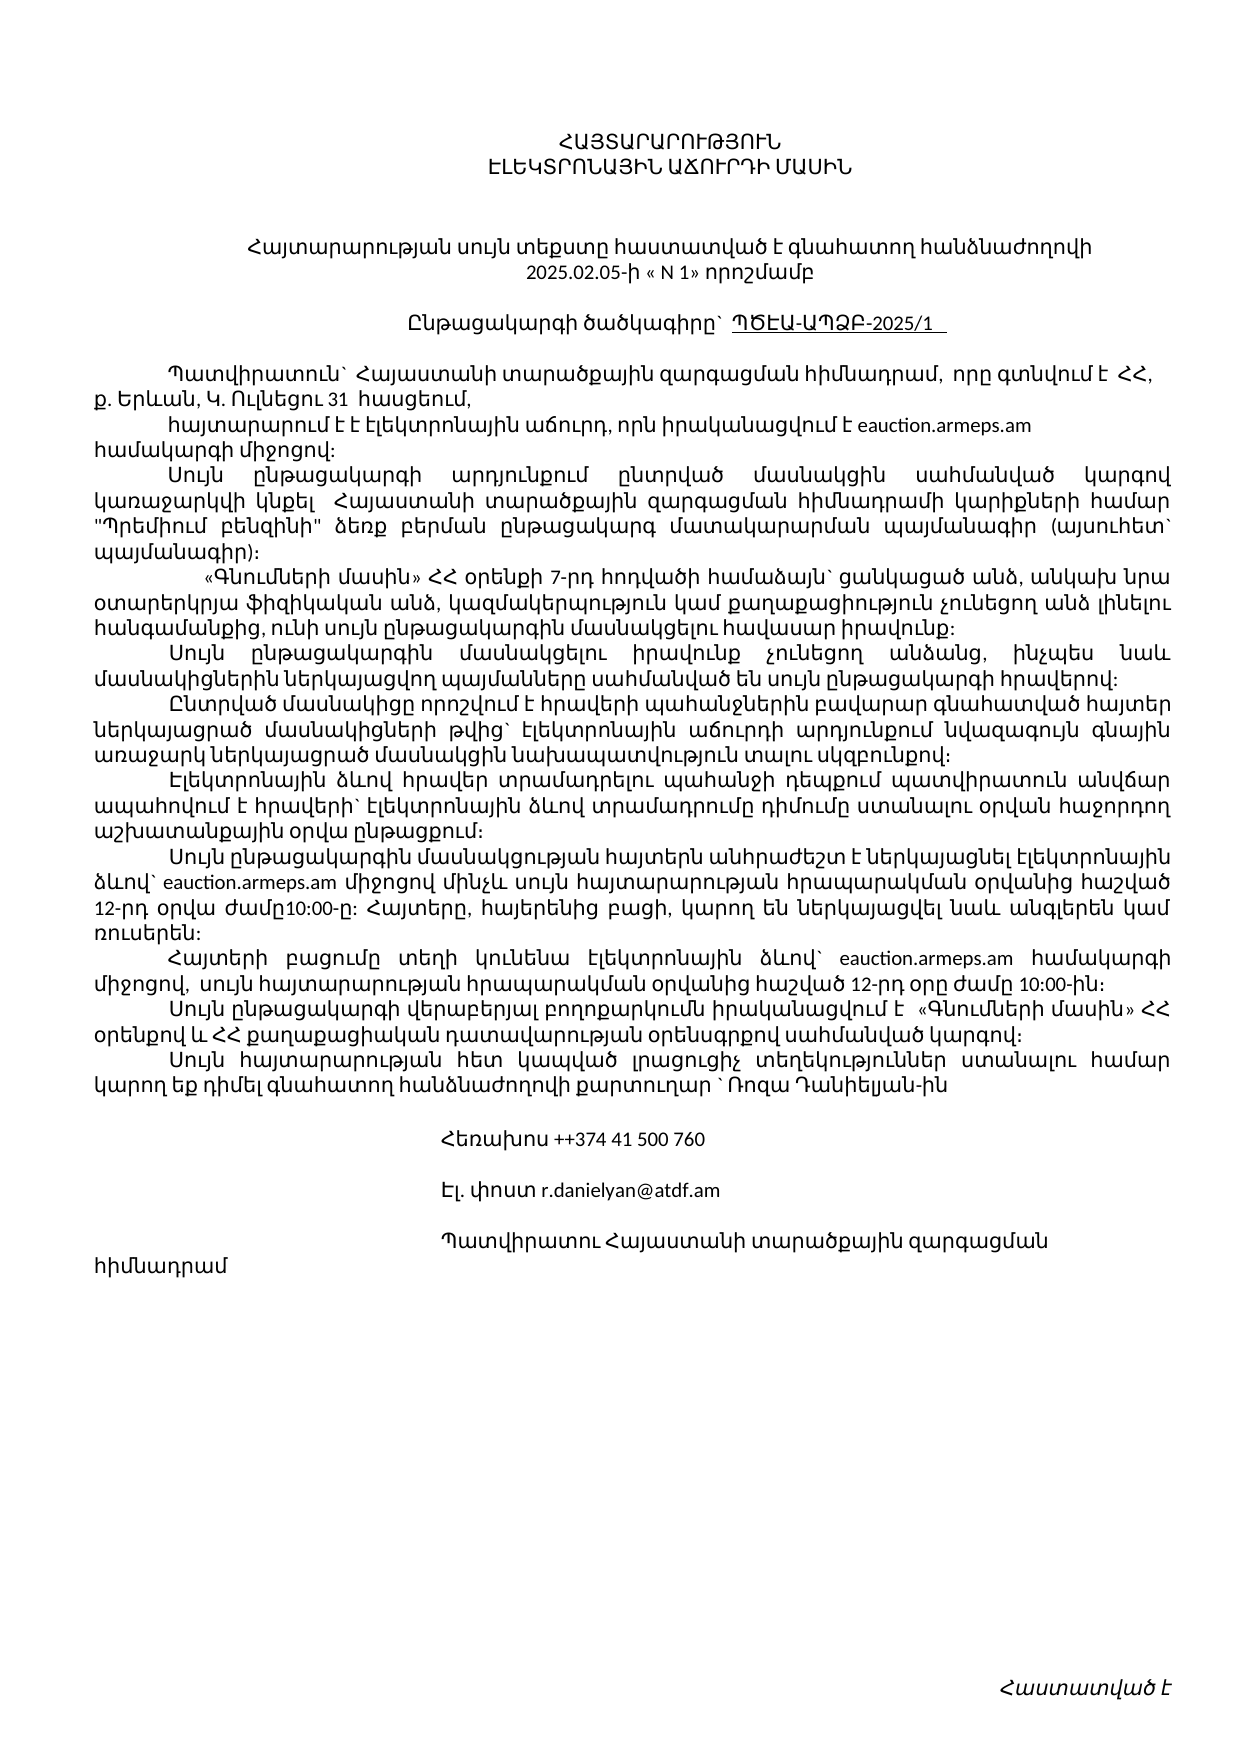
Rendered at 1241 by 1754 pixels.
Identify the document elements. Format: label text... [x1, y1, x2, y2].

text ՀԱՅՏԱՐԱՐՈՒԹՅՈՒՆ [94, 129, 1171, 154]
text Պատվիրատուն` Հայաստանի տարածքային զարգացման հիմնադրամ, որը գտնվում է ՀՀ, ք. Երևան, Կ. Ուլնեցու 31 հասցեում, [94, 361, 1171, 412]
text Հեռախոս ++374 41 500 760 [94, 1126, 1171, 1152]
text Հայտերի բացումը տեղի կունենա էլեկտրոնային ձևով` eauction.armeps.am համակարգի միջոցով, սույն հայտարարության հրապարակման օրվանից հաշված 12-րդ օրը ժամը 10:00-ին։ [94, 946, 1171, 996]
text հայտարարում է է էլեկտրոնային աճուրդ, որն իրականացվում է eauction.armeps.am համակարգի միջոցով: [94, 412, 1171, 463]
text Ընթացակարգի ծածկագիրը` ՊԾԷԱ-ԱՊՁԲ-2025/1 [94, 310, 1171, 336]
text Սույն հայտարարության հետ կապված լրացուցիչ տեղեկություններ ստանալու համար կարող եք դիմել գնահատող հանձնաժողովի քարտուղար ` Ռոզա Դանիելյան-ին [94, 1047, 1171, 1098]
text Սույն ընթացակարգին մասնակցության հայտերն անհրաժեշտ է ներկայացնել էլեկտրոնային ձևով` eauction.armeps.am միջոցով մինչև սույն հայտարարության հրապարակման օրվանից հաշված 12-րդ օրվա ժամը10:00-ը: Հայտերը, հայերենից բացի, կարող են ներկայացվել նաև անգլերեն կամ ռուսերեն: [94, 844, 1171, 946]
text Սույն ընթացակարգին մասնակցելու իրավունք չունեցող անձանց, ինչպես նաև մասնակիցներին ներկայացվող պայմանները սահմանված են սույն ընթացակարգի հրավերով: [94, 641, 1171, 691]
text Հաստատված է [94, 1675, 1171, 1701]
text ԷԼԵԿՏՐՈՆԱՅԻՆ ԱՃՈՒՐԴԻ ՄԱՍԻՆ [94, 154, 1171, 180]
text Էլեկտրոնային ձևով հրավեր տրամադրելու պահանջի դեպքում պատվիրատուն անվճար ապահովում է հրավերի` էլեկտրոնային ձևով տրամադրումը դիմումը ստանալու օրվան հաջորդող աշխատանքային օրվա ընթացքում։ [94, 768, 1171, 844]
text Սույն ընթացակարգի արդյունքում ընտրված մասնակցին սահմանված կարգով կառաջարկվի կնքել Հայաստանի տարածքային զարգացման հիմնադրամի կարիքների համար "Պրեմիում բենզինի" ձեռք բերման ընթացակարգ մատակարարման պայմանագիր (այսուհետ` պայմանագիր)։ [94, 463, 1171, 564]
text Էլ. փոստ r.danielyan@atdf.am [94, 1177, 1171, 1203]
text Հայտարարության սույն տեքստը հաստատված է գնահատող հանձնաժողովի [94, 234, 1171, 259]
text Սույն ընթացակարգի վերաբերյալ բողոքարկումն իրականացվում է «Գնումների մասին» ՀՀ օրենքով և ՀՀ քաղաքացիական դատավարության օրենսգրքով սահմանված կարգով։ [94, 996, 1171, 1047]
text «Գնումների մասին» ՀՀ օրենքի 7-րդ հոդվածի համաձայն` ցանկացած անձ, անկախ նրա օտարերկրյա ֆիզիկական անձ, կազմակերպություն կամ քաղաքացիություն չունեցող անձ լինելու հանգամանքից, ունի սույն ընթացակարգին մասնակցելու հավասար իրավունք: [94, 564, 1171, 641]
text Պատվիրատու Հայաստանի տարածքային զարգացման հիմնադրամ [94, 1228, 1171, 1279]
text 2025.02.05 -ի « N 1» որոշմամբ [94, 259, 1171, 285]
text Ընտրված մասնակիցը որոշվում է հրավերի պահանջներին բավարար գնահատված հայտեր ներկայացրած մասնակիցների թվից` էլեկտրոնային աճուրդի արդյունքում նվազագույն գնային առաջարկ ներկայացրած մասնակցին նախապատվություն տալու սկզբունքով։ [94, 691, 1171, 768]
